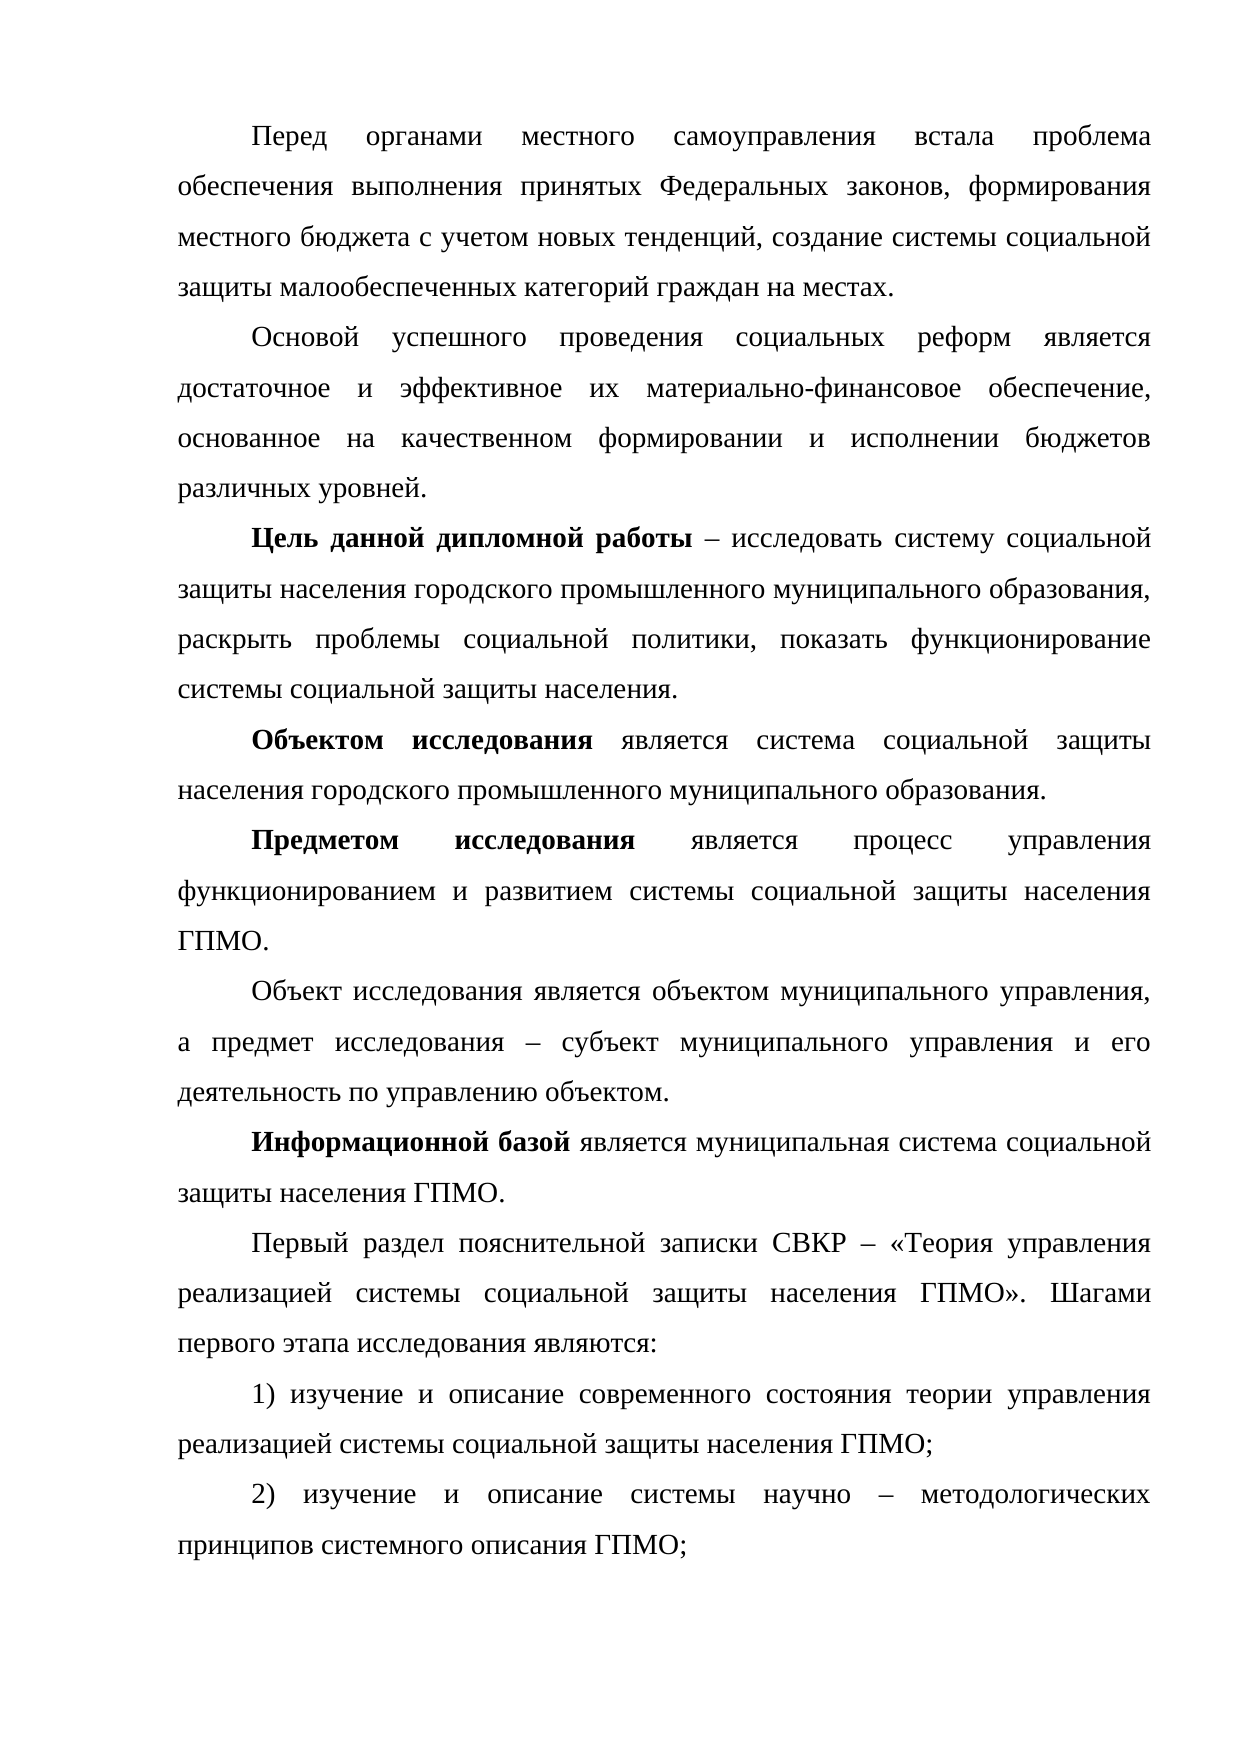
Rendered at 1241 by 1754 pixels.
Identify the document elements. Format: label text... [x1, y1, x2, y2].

text Информационной базой является муниципальная система социальной защиты населения ГПМО. [177, 1124, 1152, 1208]
text Основой успешного проведения социальных реформ является достаточное и эффективное их материально-финансовое обеспечение, основанное на качественном формировании и исполнении бюджетов различных уровней. [177, 319, 1152, 504]
text Перед органами местного самоуправления встала проблема обеспечения выполнения принятых Федеральных законов, формирования местного бюджета с учетом новых тенденций, создание системы социальной защиты малообеспеченных категорий граждан на местах. [177, 118, 1152, 303]
text Объект исследования является объектом муниципального управления, а предмет исследования – субъект муниципального управления и его деятельность по управлению объектом. [177, 973, 1152, 1108]
text 1) изучение и описание современного состояния теории управления реализацией системы социальной защиты населения ГПМО; [177, 1376, 1152, 1460]
text Цель данной дипломной работы – исследовать систему социальной защиты населения городского промышленного муниципального образования, раскрыть проблемы социальной политики, показать функционирование системы социальной защиты населения. [177, 521, 1152, 705]
text Первый раздел пояснительной записки СВКР – «Теория управления реализацией системы социальной защиты населения ГПМО». Шагами первого этапа исследования являются: [177, 1225, 1152, 1359]
text Предметом исследования является процесс управления функционированием и развитием системы социальной защиты населения ГПМО. [177, 822, 1152, 957]
text Объектом исследования является система социальной защиты населения городского промышленного муниципального образования. [177, 722, 1152, 806]
text 2) изучение и описание системы научно – методологических принципов системного описания ГПМО; [177, 1477, 1152, 1560]
